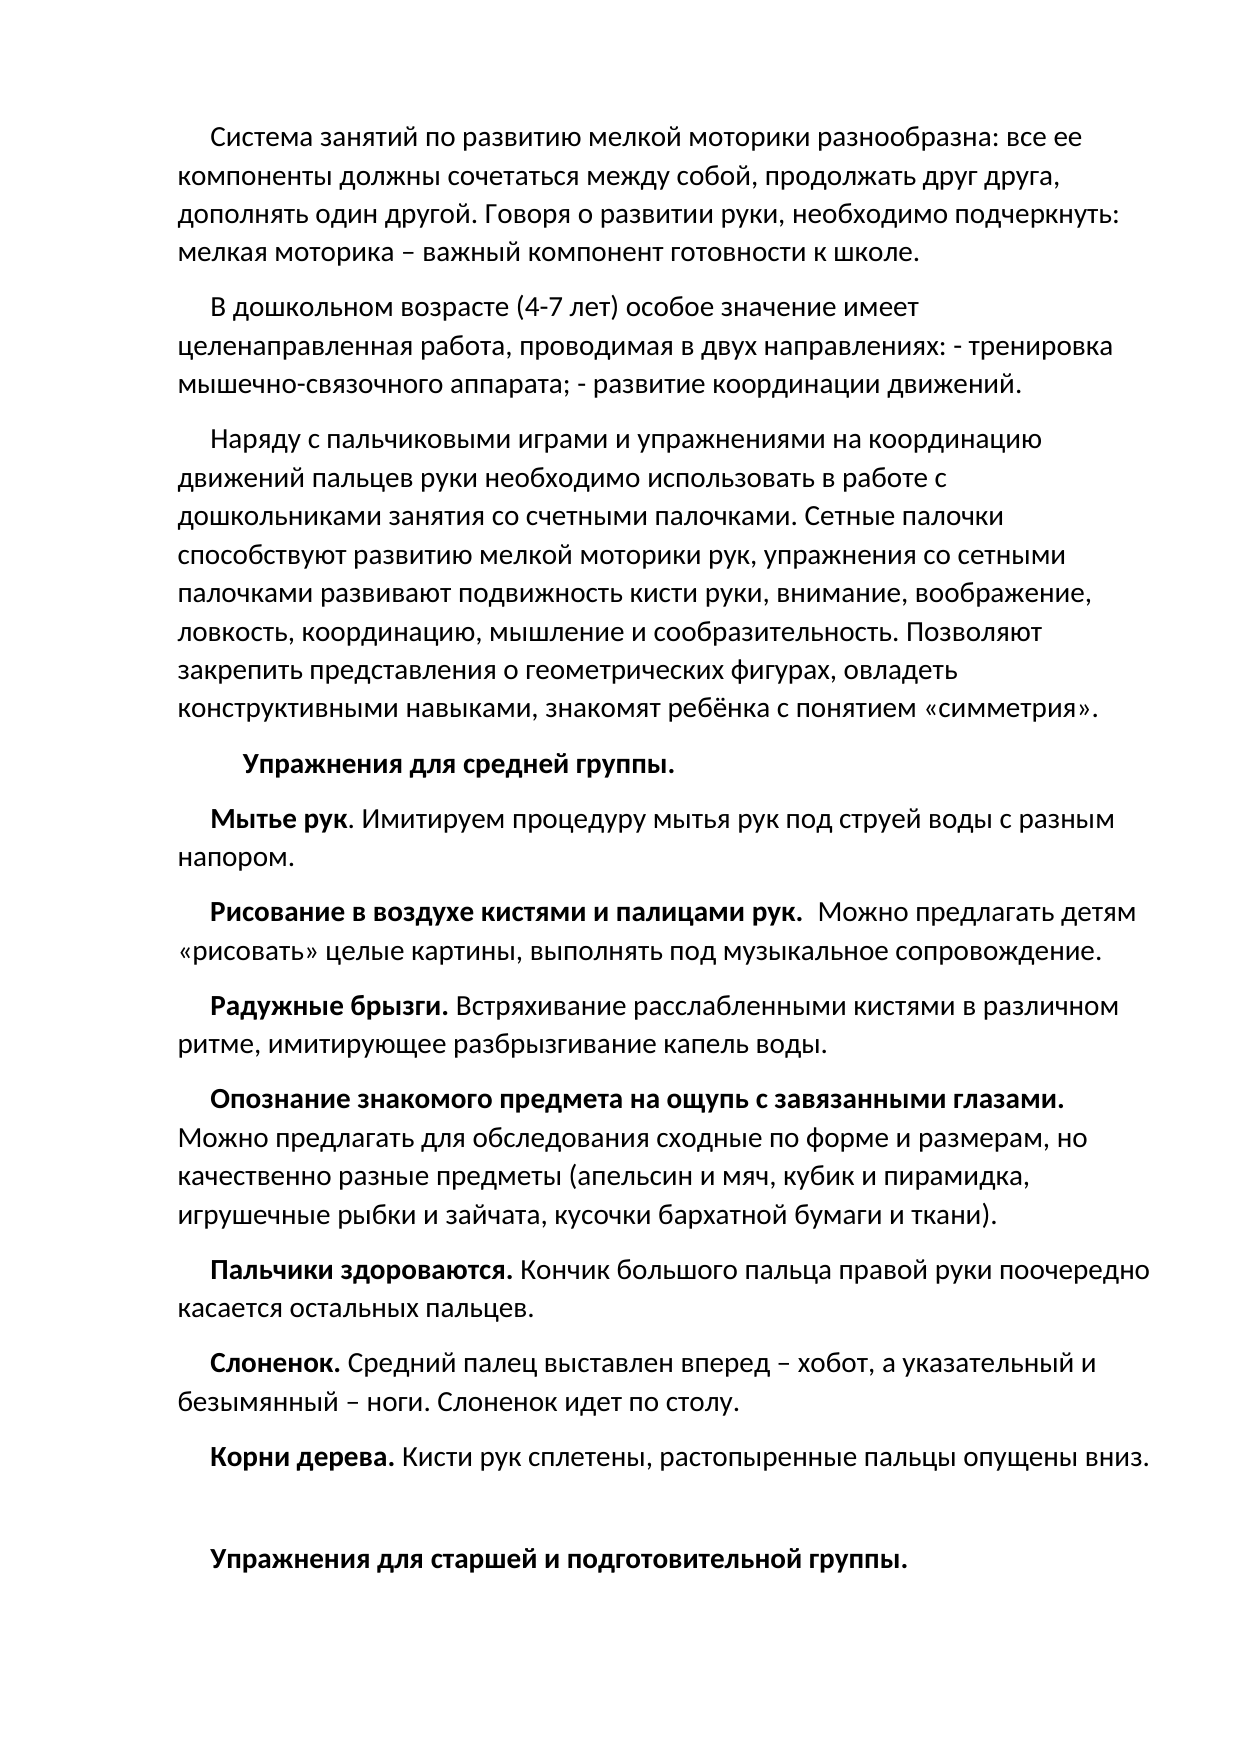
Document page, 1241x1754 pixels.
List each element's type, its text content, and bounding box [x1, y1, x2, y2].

text Наряду с пальчиковыми играми и упражнениями на координацию движений пальцев руки необходимо использовать в работе с дошкольниками занятия со счетными палочками. Сетные палочки способствуют развитию мелкой моторики рук, упражнения со сетными палочками развивают подвижность кисти руки, внимание, воображение, ловкость, координацию, мышление и сообразительность. Позволяют закрепить представления о геометрических фигурах, овладеть конструктивными навыками, знакомят ребёнка с понятием «симметрия». [177, 421, 1152, 725]
text Опознание знакомого предмета на ощупь с завязанными глазами. Можно предлагать для обследования сходные по форме и размерам, но качественно разные предметы (апельсин и мяч, кубик и пирамидка, игрушечные рыбки и зайчата, кусочки бархатной бумаги и ткани). [177, 1080, 1152, 1231]
text Рисование в воздухе кистями и палицами рук. Можно предлагать детям «рисовать» целые картины, выполнять под музыкальное сопровождение. [177, 893, 1152, 967]
text Упражнения для средней группы. [177, 745, 1152, 780]
text Мытье рук. Имитируем процедуру мытья рук под струей воды с разным напором. [177, 800, 1152, 874]
text Слоненок. Средний палец выставлен вперед – хобот, а указательный и безымянный – ноги. Слоненок идет по столу. [177, 1344, 1152, 1418]
text Пальчики здороваются. Кончик большого пальца правой руки поочередно касается остальных пальцев. [177, 1251, 1152, 1325]
text Радужные брызги. Встряхивание расслабленными кистями в различном ритме, имитирующее разбрызгивание капель воды. [177, 987, 1152, 1061]
text В дошкольном возрасте (4-7 лет) особое значение имеет целенаправленная работа, проводимая в двух направлениях: - тренировка мышечно-связочного аппарата; - развитие координации движений. [177, 288, 1152, 401]
text Корни дерева. Кисти рук сплетены, растопыренные пальцы опущены вниз. [177, 1438, 1152, 1473]
text Упражнения для старшей и подготовительной группы. [177, 1540, 1152, 1576]
text Система занятий по развитию мелкой моторики разнообразна: все ее компоненты должны сочетаться между собой, продолжать друг друга, дополнять один другой. Говоря о развитии руки, необходимо подчеркнуть: мелкая моторика – важный компонент готовности к школе. [177, 118, 1152, 269]
